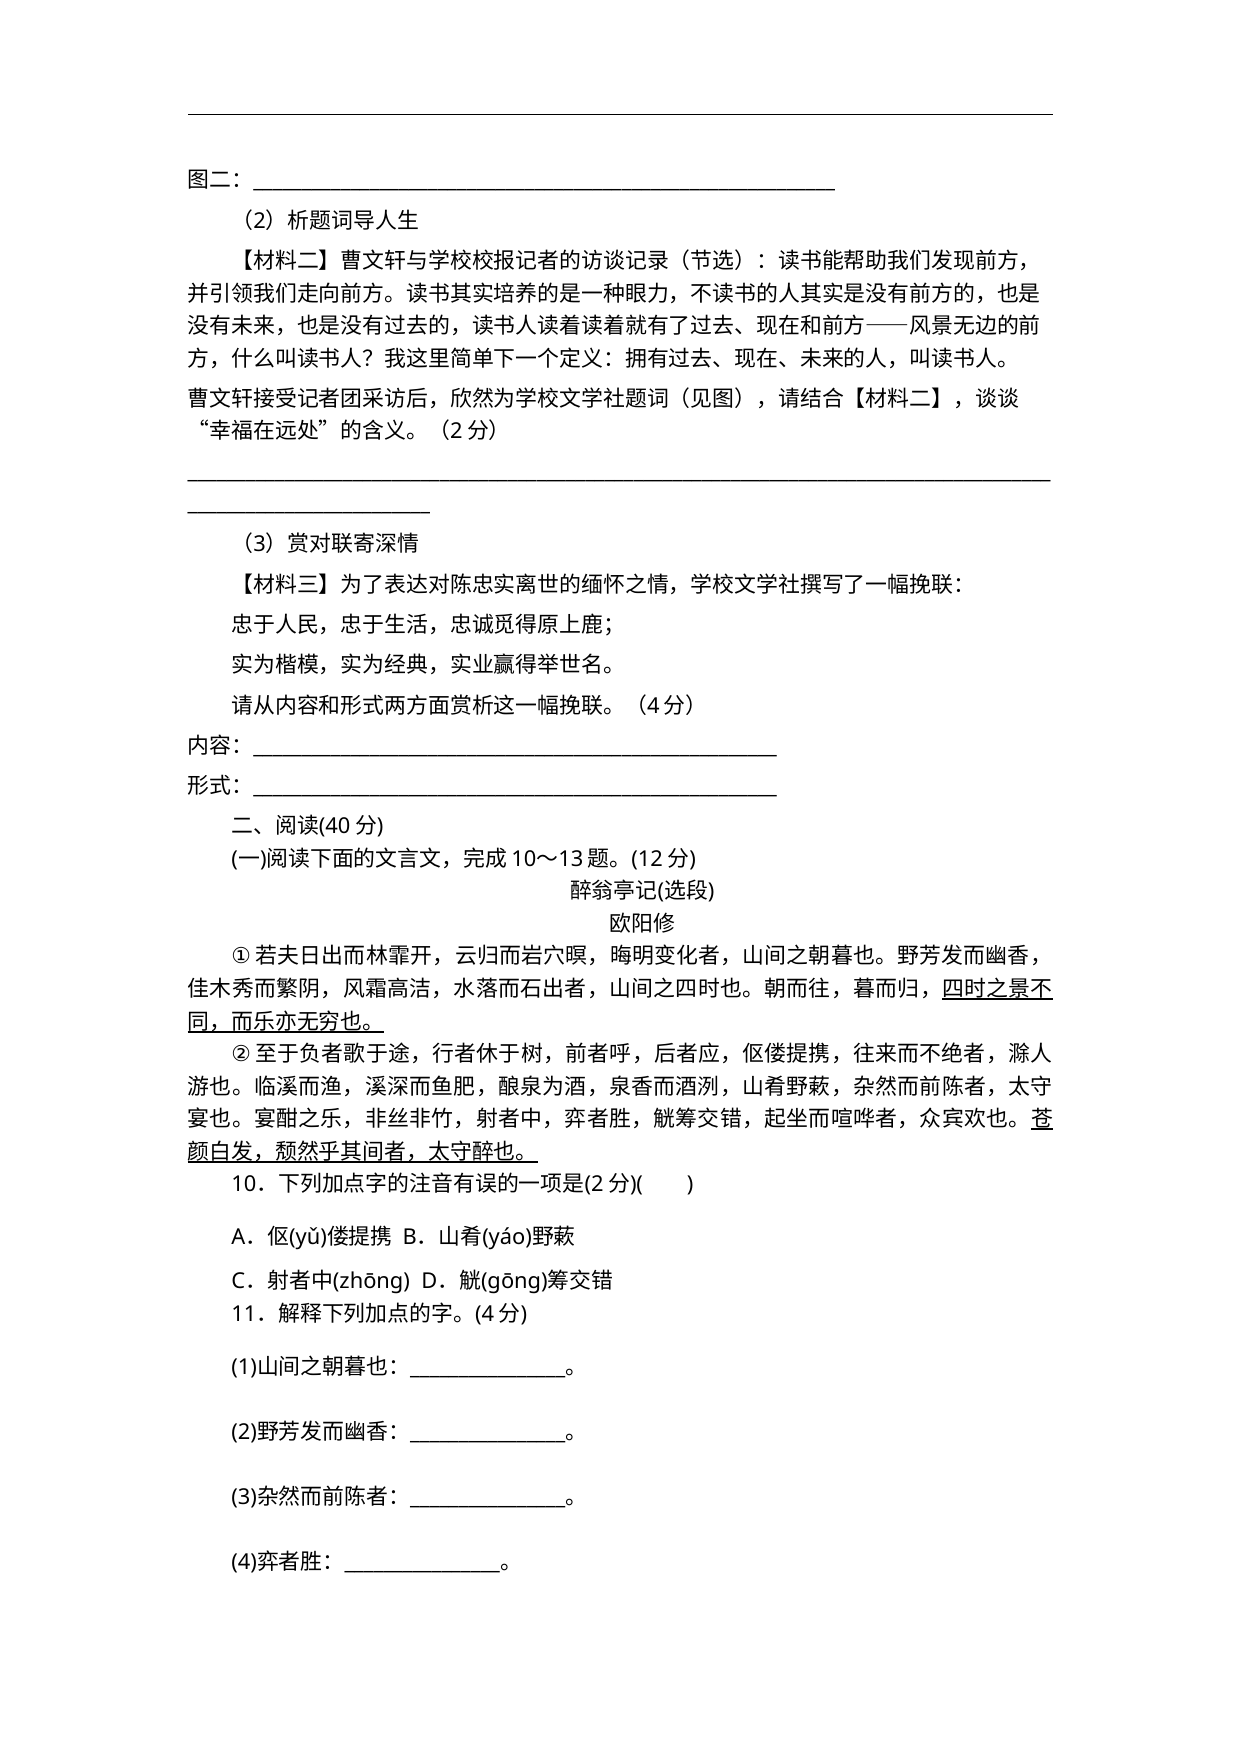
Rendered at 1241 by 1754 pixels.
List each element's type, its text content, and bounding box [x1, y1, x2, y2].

text 忠于人民，忠于生活，忠诚觅得原上鹿； [187, 607, 1053, 639]
text 【材料三】为了表达对陈忠实离世的缅怀之情，学校文学社撰写了一幅挽联： [187, 566, 1053, 599]
text (一)阅读下面的文言文，完成10～13题。(12分) [187, 841, 1053, 873]
text 【材料二】曹文轩与学校校报记者的访谈记录（节选）：读书能帮助我们发现前方，并引领我们走向前方。读书其实培养的是一种眼力，不读书的人其实是没有前方的，也是没有未来，也是没有过去的，读书人读着读着就有了过去、现在和前方——风景无边的前方，什么叫读书人？我这里简单下一个定义：拥有过去、现在、未来的人，叫读书人。 [187, 243, 1053, 373]
text (2)野芳发而幽香：________________。 [187, 1393, 1053, 1458]
text 11．解释下列加点的字。(4分) [187, 1296, 1053, 1328]
text 醉翁亭记(选段) [187, 873, 1053, 906]
text 10．下列加点字的注音有误的一项是(2分)( ) [187, 1166, 1053, 1198]
text ②至于负者歌于途，行者休于树，前者呼，后者应，伛偻提携，往来而不绝者，滁人游也。临溪而渔，溪深而鱼肥，酿泉为酒，泉香而酒洌，山肴野蔌，杂然而前陈者，太守宴也。宴酣之乐，非丝非竹，射者中，弈者胜，觥筹交错，起坐而喧哗者，众宾欢也。苍颜白发，颓然乎其间者，太守醉也。 [187, 1036, 1053, 1166]
text C．射者中(zhōng) D．觥(gōng)筹交错 [187, 1263, 1053, 1296]
text A．伛(yǔ)偻提携 B．山肴(yáo)野蔌 [187, 1198, 1053, 1263]
text __________________________________________________________________________________________________________________ [187, 453, 1053, 518]
text ①若夫日出而林霏开，云归而岩穴暝，晦明变化者，山间之朝暮也。野芳发而幽香，佳木秀而繁阴，风霜高洁，水落而石出者，山间之四时也。朝而往，暮而归，四时之景不同，而乐亦无穷也。 [187, 938, 1053, 1036]
text （3）赏对联寄深情 [187, 526, 1053, 558]
text 二、阅读(40分) [187, 808, 1053, 841]
text 请从内容和形式两方面赏析这一幅挽联。（4分） [187, 687, 1053, 720]
text 形式：______________________________________________________ [187, 768, 1053, 800]
text 欧阳修 [187, 906, 1053, 938]
text (3)杂然而前陈者：________________。 [187, 1458, 1053, 1523]
text 内容：______________________________________________________ [187, 728, 1053, 760]
text 曹文轩接受记者团采访后，欣然为学校文学社题词（见图），请结合【材料二】，谈谈“幸福在远处”的含义。（2分） [187, 380, 1053, 445]
text (1)山间之朝暮也：________________。 [187, 1328, 1053, 1393]
text （2）析题词导人生 [187, 202, 1053, 235]
text (4)弈者胜：________________。 [187, 1523, 1053, 1588]
text 实为楷模，实为经典，实业赢得举世名。 [187, 647, 1053, 679]
text 图二：____________________________________________________________ [187, 162, 1053, 194]
